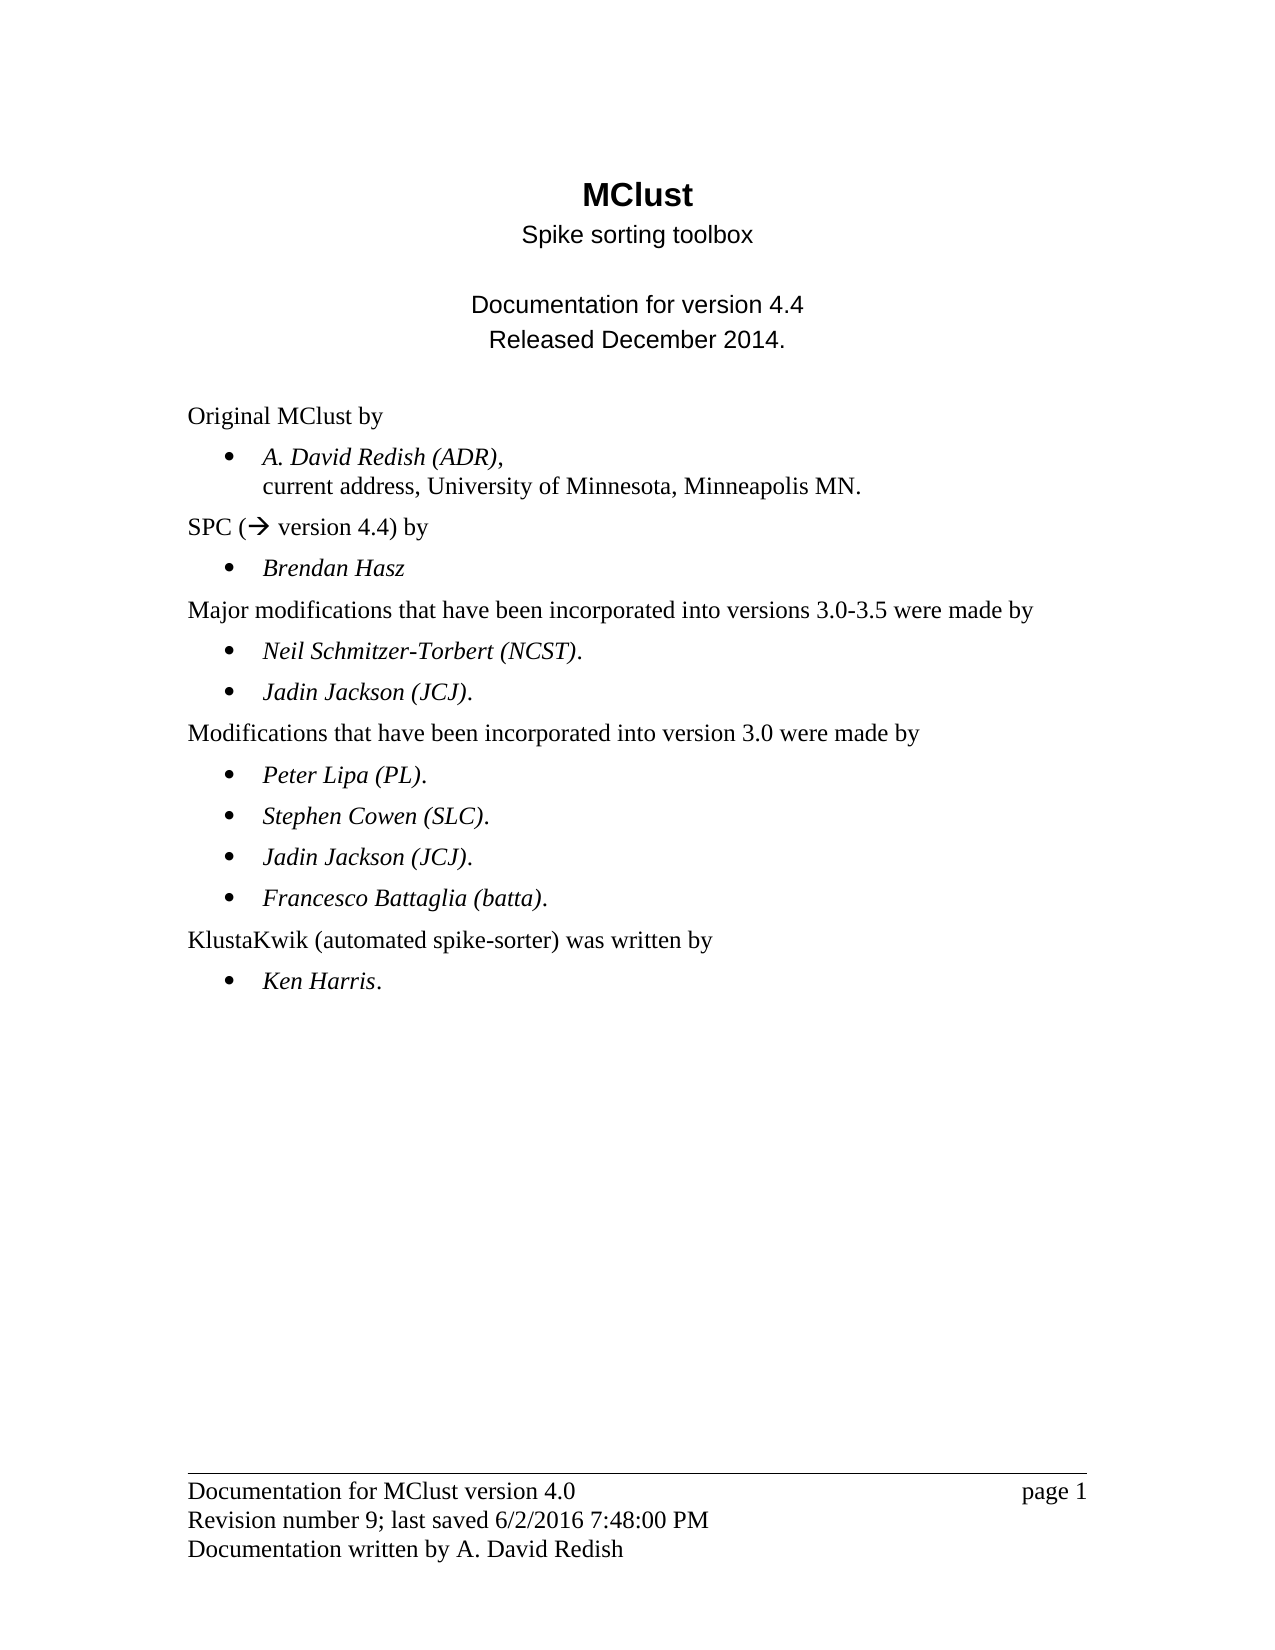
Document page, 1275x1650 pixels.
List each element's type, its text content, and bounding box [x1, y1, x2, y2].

text A. David Redish (ADR), current address, , . [225, 442, 1087, 500]
text Modifications that have been incorporated into version 3.0 were made by [187, 718, 1087, 747]
subtitle Spike sorting toolbox [187, 220, 1087, 248]
text Jadin Jackson (JCJ). [225, 677, 1087, 706]
text Ken Harris. [225, 966, 1087, 995]
list KlustaKwik (automated spike-sorter) was written by [187, 925, 1087, 953]
text Stephen Cowen (SLC). [225, 801, 1087, 830]
text Brendan Hasz [225, 553, 1087, 582]
text Original MClust by [187, 401, 1087, 430]
text Neil Schmitzer-Torbert (NCST). [225, 636, 1087, 665]
text SPC ( version 4.4) by [187, 512, 1087, 541]
text Francesco Battaglia (batta). [225, 883, 1087, 912]
title MClust [187, 175, 1087, 213]
subtitle Released December 2014. [187, 325, 1087, 353]
text Major modifications that have been incorporated into versions 3.0-3.5 were made by [187, 595, 1087, 623]
text Peter Lipa (PL). [225, 760, 1087, 788]
subtitle Documentation for version 4.4 [187, 290, 1087, 318]
text Jadin Jackson (JCJ). [225, 842, 1087, 871]
